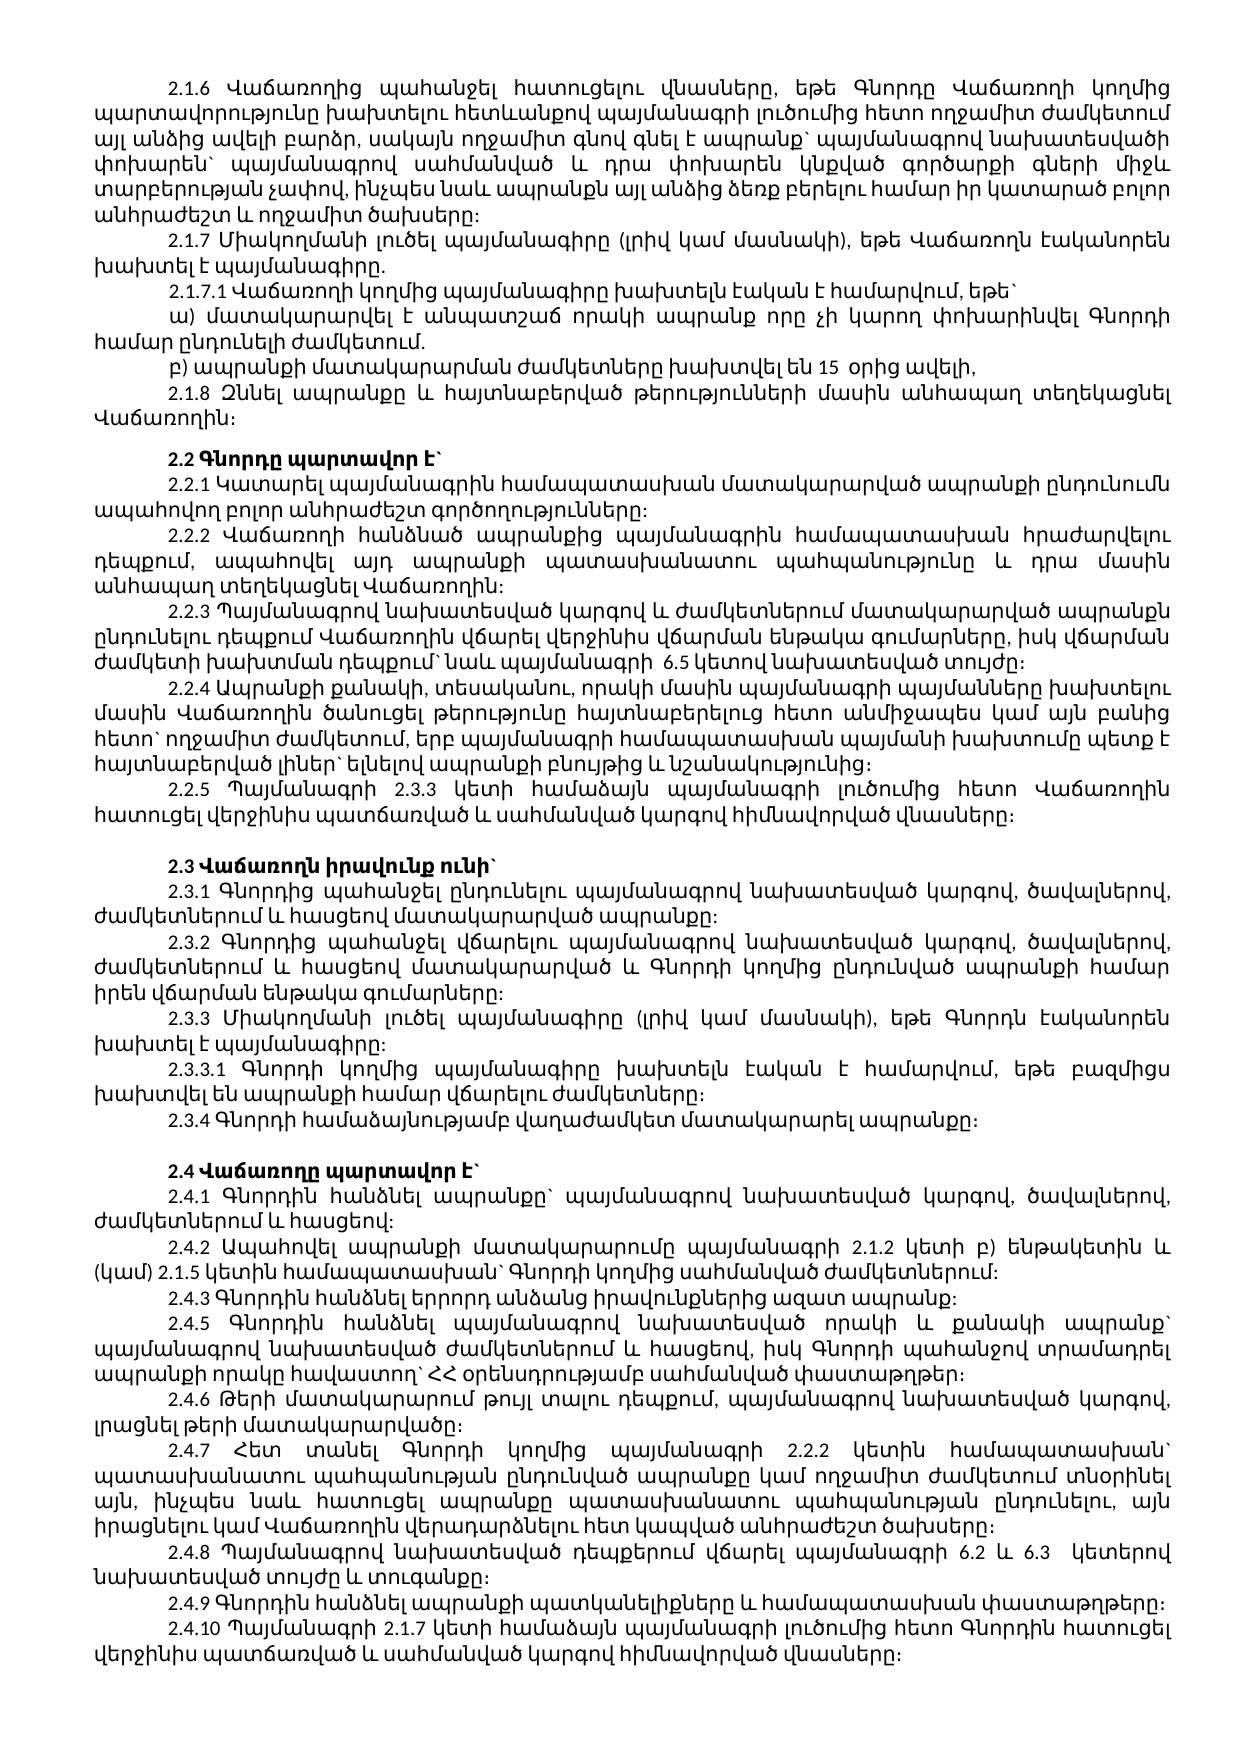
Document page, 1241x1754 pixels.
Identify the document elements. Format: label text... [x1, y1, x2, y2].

text 2.4.9 Գնորդին հանձնել ապրանքի պատկանելիքները և համապատասխան փաստաթղթերը։ [94, 1590, 1171, 1615]
text 2.4.8 Պայմանագրով նախատեսված դեպքերում վճարել պայմանագրի 6.2 և 6.3 կետերով նախատեսված տույժը և տուգանքը։ [94, 1539, 1171, 1590]
text 2.3.3 Միակողմանի լուծել պայմանագիրը (լրիվ կամ մասնակի), եթե Գնորդն էականորեն խախտել է պայմանագիրը: [94, 1005, 1171, 1056]
text ա) մատակարարվել է անպատշաճ որակի ապրանք որը չի կարող փոխարինվել Գնորդի համար ընդունելի ժամկետում. [94, 304, 1171, 354]
text 2.3.2 Գնորդից պահանջել վճարելու պայմանագրով նախատեսված կարգով, ծավալներով, ժամկետներում և հասցեով մատակարարված և Գնորդի կողմից ընդունված ապրանքի համար իրեն վճարման ենթակա գումարները: [94, 929, 1171, 1005]
text 2.4.1 Գնորդին հանձնել ապրանքը` պայմանագրով նախատեսված կարգով, ծավալներով, ժամկետներում և հասցեով: [94, 1183, 1171, 1234]
text 2.3.4 Գնորդի համաձայնությամբ վաղաժամկետ մատակարարել ապրանքը։ [94, 1107, 1171, 1132]
text 2.4.3 Գնորդին հանձնել երրորդ անձանց իրավունքներից ազատ ապրանք: [94, 1285, 1171, 1310]
text 2.2.1 Կատարել պայմանագրին համապատասխան մատակարարված ապրանքի ընդունումն ապահովող բոլոր անհրաժեշտ գործողությունները: [94, 472, 1171, 522]
text 2.4.2 Ապահովել ապրանքի մատակարարումը պայմանագրի 2.1.2 կետի բ) ենթակետին և (կամ) 2.1.5 կետին համապատասխան` Գնորդի կողմից սահմանված ժամկետներում: [94, 1234, 1171, 1285]
text 2.4.10 Պայմանագրի 2.1.7 կետի համաձայն պայմանագրի լուծումից հետո Գնորդին հատուցել վերջինիս պատճառված և սահմանված կարգով հիմնավորված վնասները։ [94, 1615, 1171, 1666]
text 2.4.7 Հետ տանել Գնորդի կողմից պայմանագրի 2.2.2 կետին համապատասխան` պատասխանատու պահպանության ընդունված ապրանքը կամ ողջամիտ ժամկետում տնօրինել այն, ինչպես նաև հատուցել ապրանքը պատասխանատու պահպանության ընդունելու, այն իրացնելու կամ Վաճառողին վերադարձնելու հետ կապված անհրաժեշտ ծախսերը։ [94, 1437, 1171, 1539]
text բ) ապրանքի մատակարարման ժամկետները խախտվել են 15 օրից ավելի, [94, 354, 1171, 380]
text 2.2.3 Պայմանագրով նախատեսված կարգով և ժամկետներում մատակարարված ապրանքն ընդունելու դեպքում Վաճառողին վճարել վերջինիս վճարման ենթակա գումարները, իսկ վճարման ժամկետի խախտման դեպքում` նաև պայմանագրի 6.5 կետով նախատեսված տույժը։ [94, 599, 1171, 675]
text 2.1.8 Զննել ապրանքը և հայտնաբերված թերությունների մասին անհապաղ տեղեկացնել Վաճառողին։ [94, 380, 1171, 431]
text 2.2.4 Ապրանքի քանակի, տեսականու, որակի մասին պայմանագրի պայմանները խախտելու մասին Վաճառողին ծանուցել թերությունը հայտնաբերելուց հետո անմիջապես կամ այն բանից հետո` ողջամիտ ժամկետում, երբ պայմանագրի համապատասխան պայմանի խախտումը պետք է հայտնաբերված լիներ` ելնելով ապրանքի բնույթից և նշանակությունից։ [94, 675, 1171, 777]
text 2.3 Վաճառողն իրավունք ունի` [94, 853, 1171, 878]
text 2.3.1 Գնորդից պահանջել ընդունելու պայմանագրով նախատեսված կարգով, ծավալներով, ժամկետներում և հասցեով մատակարարված ապրանքը: [94, 878, 1171, 929]
text 2.1.7 Միակողմանի լուծել պայմանագիրը (լրիվ կամ մասնակի), եթե Վաճառողն էականորեն խախտել է պայմանագիրը. [94, 227, 1171, 278]
text 2.4 Վաճառողը պարտավոր է` [94, 1158, 1171, 1183]
text 2.4.6 Թերի մատակարարում թույլ տալու դեպքում, պայմանագրով նախատեսված կարգով, լրացնել թերի մատակարարվածը։ [94, 1387, 1171, 1437]
text 2.4.5 Գնորդին հանձնել պայմանագրով նախատեսված որակի և քանակի ապրանք` պայմանագրով նախատեսված ժամկետներում և հասցեով, իսկ Գնորդի պահանջով տրամադրել ապրանքի որակը հավաստող` ՀՀ օրենսդրությամբ սահմանված փաստաթղթեր։ [94, 1310, 1171, 1387]
text 2.2 Գնորդը պարտավոր է` [94, 446, 1171, 472]
text 2.1.6 Վաճառողից պահանջել հատուցելու վնասները, եթե Գնորդը Վաճառողի կողմից պարտավորությունը խախտելու հետևանքով պայմանագրի լուծումից հետո ողջամիտ ժամկետում այլ անձից ավելի բարձր, սակայն ողջամիտ գնով գնել է ապրանք` պայմանագրով նախատեսվածի փոխարեն` պայմանագրով սահմանված և դրա փոխարեն կնքված գործարքի գների միջև տարբերության չափով, ինչպես նաև ապրանքն այլ անձից ձեռք բերելու համար իր կատարած բոլոր անհրաժեշտ և ողջամիտ ծախսերը: [94, 75, 1171, 227]
text 2.2.5 Պայմանագրի 2.3.3 կետի համաձայն պայմանագրի լուծումից հետո Վաճառողին հատուցել վերջինիս պատճառված և սահմանված կարգով հիմնավորված վնասները։ [94, 777, 1171, 827]
text 2.3.3.1 Գնորդի կողմից պայմանագիրը խախտելն էական է համարվում, եթե բազմիցս խախտվել են ապրանքի համար վճարելու ժամկետները։ [94, 1056, 1171, 1107]
text 2.1.7.1 Վաճառողի կողմից պայմանագիրը խախտելն էական է համարվում, եթե` [94, 278, 1171, 304]
text 2.2.2 Վաճառողի հանձնած ապրանքից պայմանագրին համապատասխան հրաժարվելու դեպքում, ապահովել այդ ապրանքի պատասխանատու պահպանությունը և դրա մասին անհապաղ տեղեկացնել Վաճառողին: [94, 522, 1171, 599]
